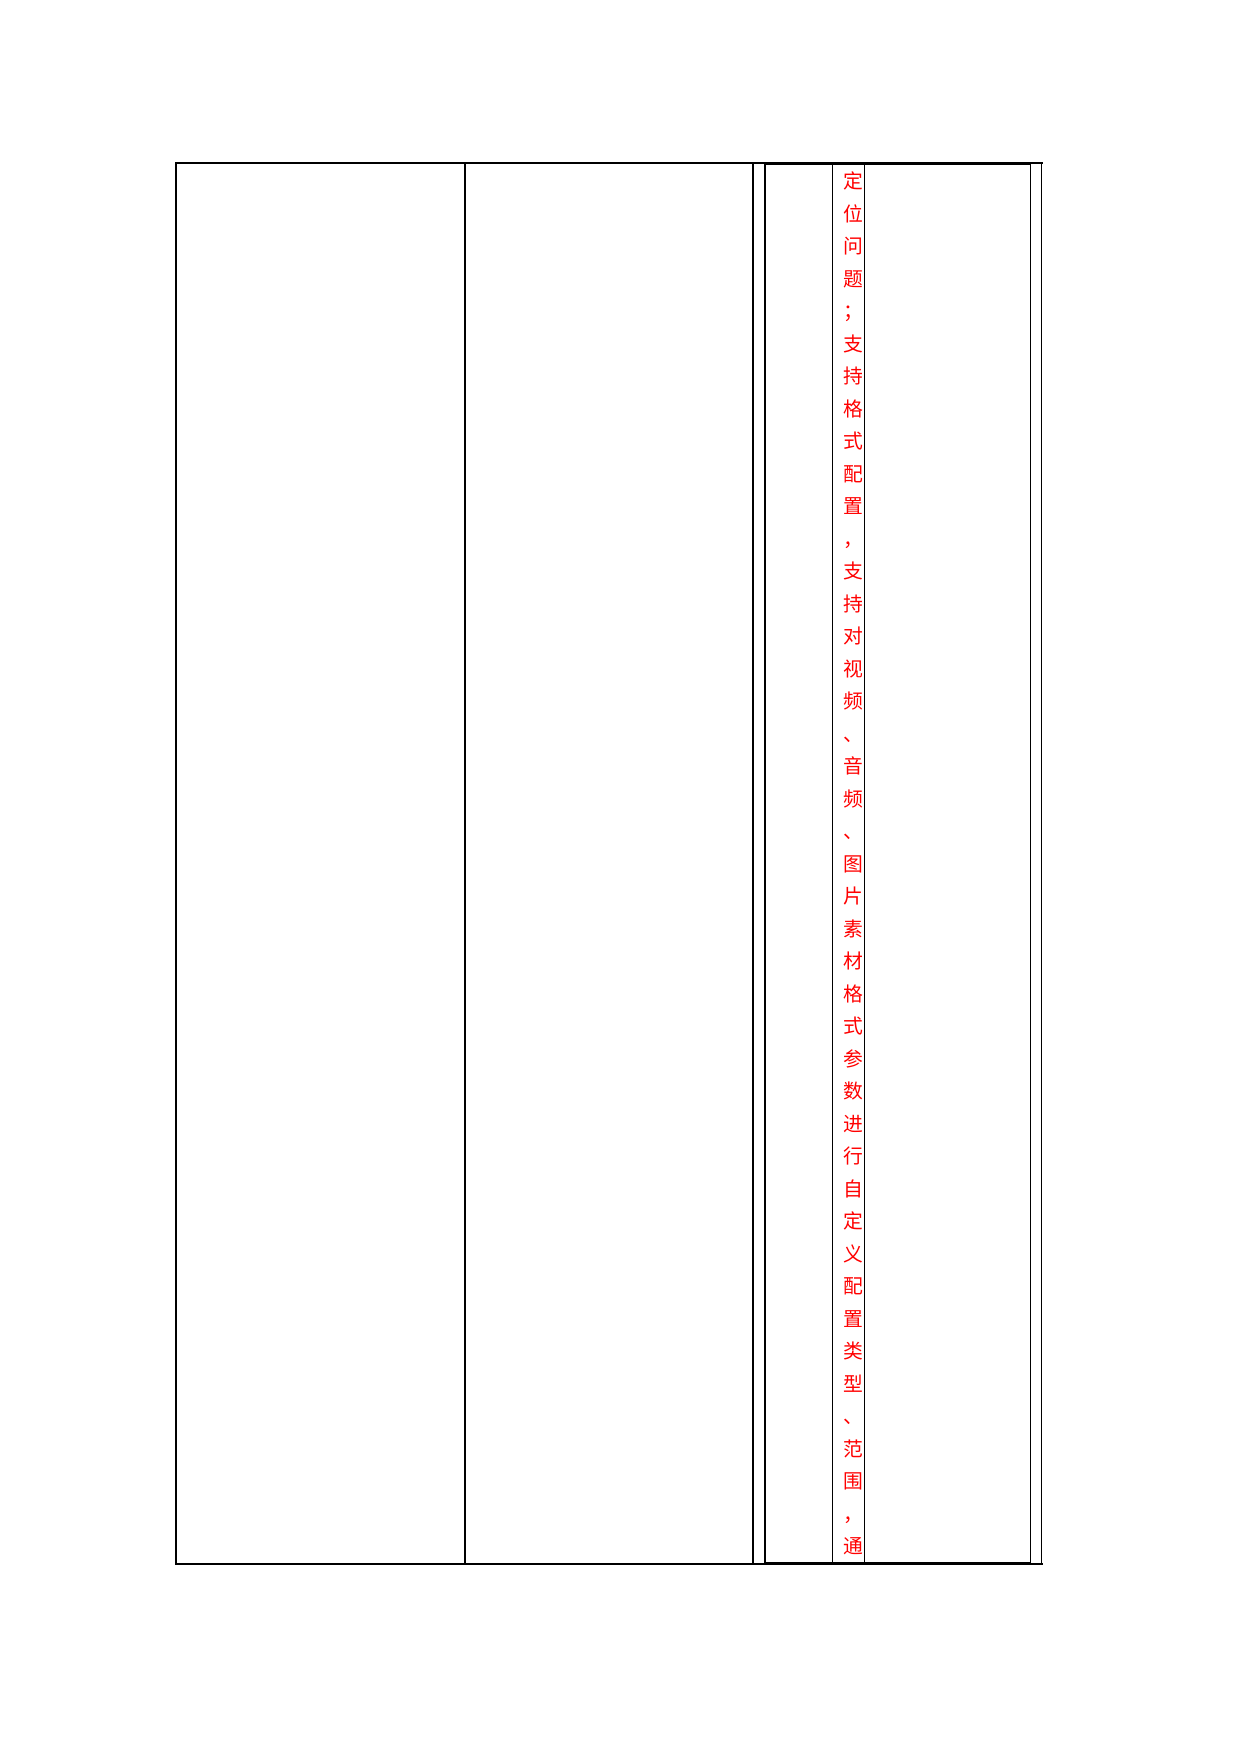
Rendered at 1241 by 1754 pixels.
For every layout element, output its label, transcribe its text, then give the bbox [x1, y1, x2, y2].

table_cell [466, 164, 752, 1563]
table_cell [865, 165, 1030, 1562]
table_cell [833, 165, 864, 1562]
table_cell 1 [177, 164, 464, 1563]
table_cell [766, 165, 832, 1562]
table_cell [1031, 164, 1041, 1563]
table_cell [754, 164, 764, 1563]
